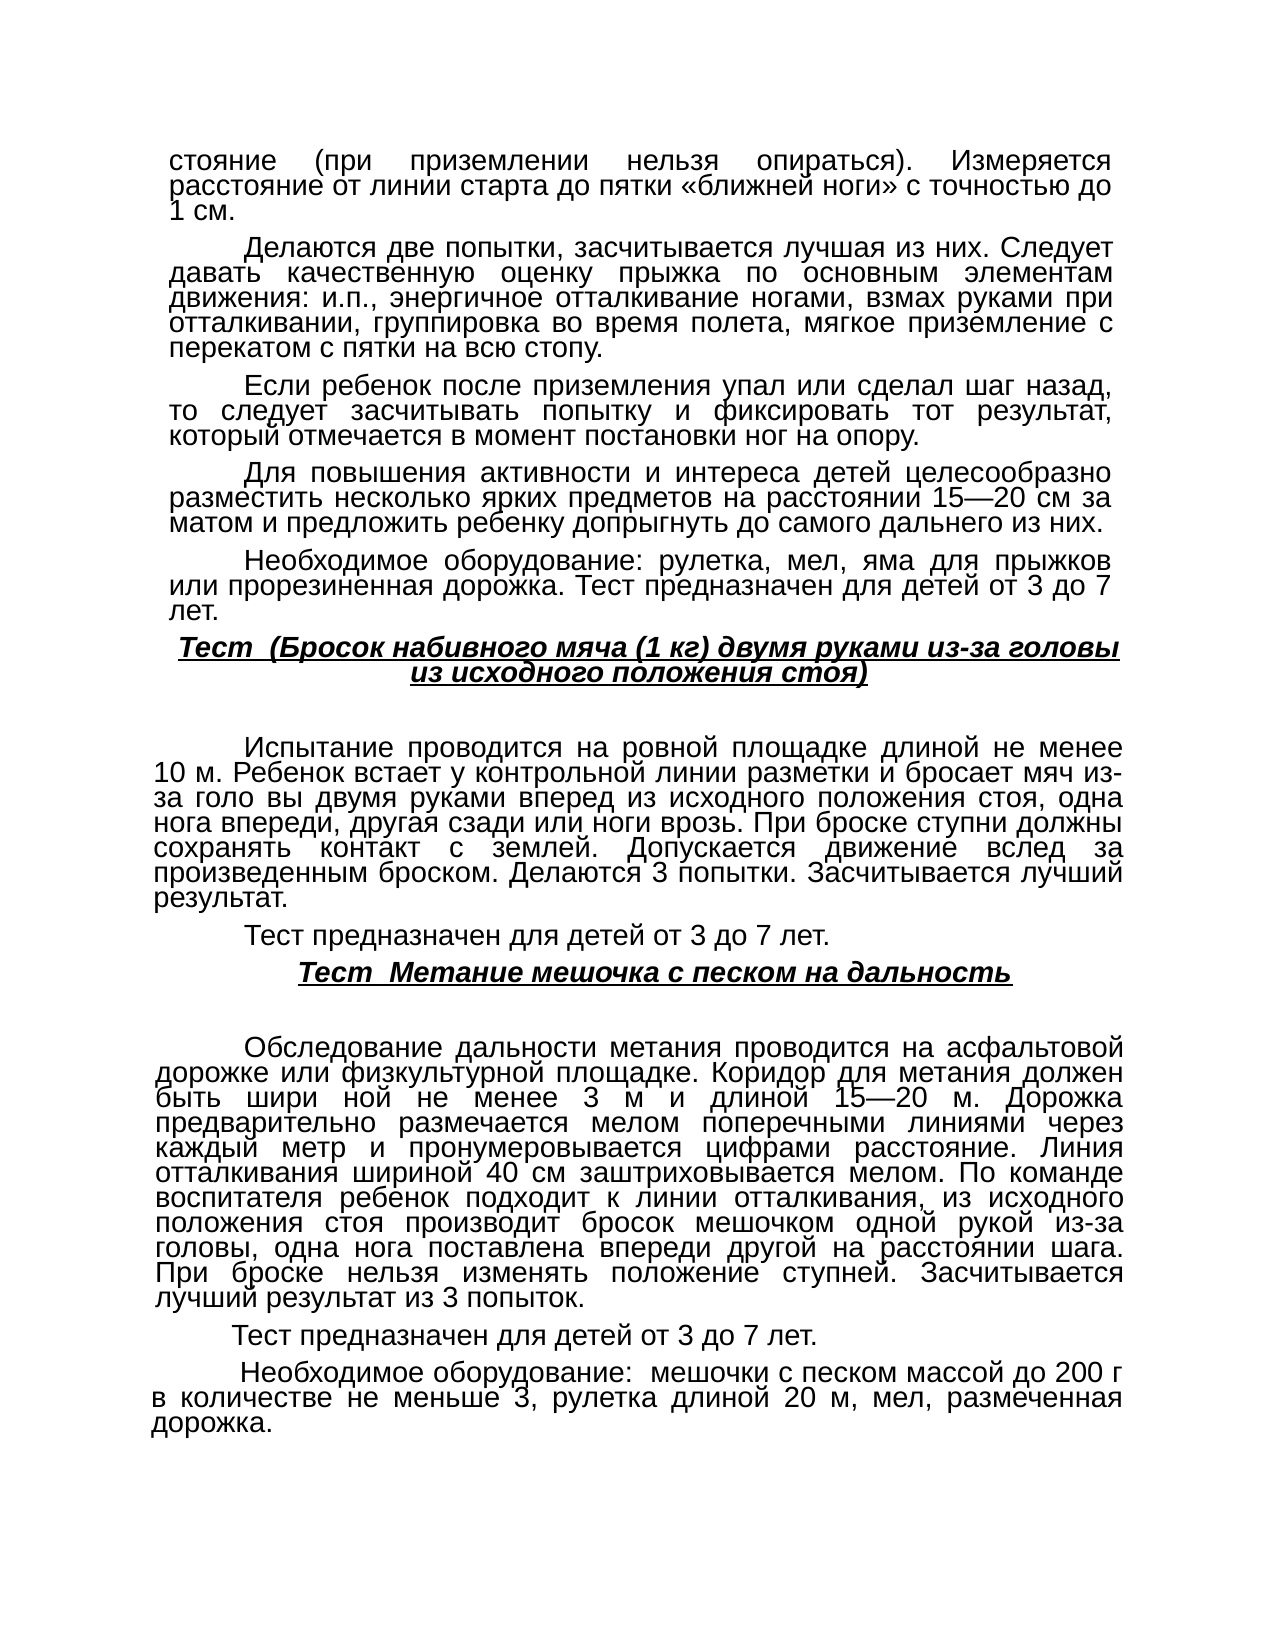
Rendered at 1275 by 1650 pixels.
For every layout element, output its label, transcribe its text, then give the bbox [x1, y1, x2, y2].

text Тест Метание мешочка с песком на дальность [157, 962, 1125, 987]
text Испытание проводится на ровной площадке длиной не менее 10 м. Ребенок встает у контрольной линии разметки и бросает мяч из-за голо вы двумя руками вперед из исходного положения стоя, одна нога впереди, другая сзади или ноги врозь. При броске ступни должны сохранять контакт с землей. Допускается движение вслед за произведенным броском. Делаются 3 попытки. Засчитывается лучший результат. [153, 737, 1124, 912]
text Необходимое оборудование: мешочки с песком массой до 200 г в количестве не меньше 3, рулетка длиной 20 м, мел, размеченная дорожка. [151, 1362, 1124, 1437]
text Если ребенок после приземления упал или сделал шаг назад, то следует засчитывать попытку и фиксировать тот результат, который отмечается в момент постановки ног на опору. [169, 375, 1113, 450]
text Необходимое оборудование: рулетка, мел, яма для прыжков или прорезиненная дорожка. Тест предназначен для детей от 3 до 7 лет. [169, 550, 1113, 625]
text Тест предназначен для детей от 3 до 7 лет. [150, 1325, 1125, 1350]
text Тест предназначен для детей от 3 до 7 лет. [184, 925, 1125, 950]
text Делаются две попытки, засчитывается лучшая из них. Следует давать качественную оценку прыжка по основным элементам движения: и.п., энергичное отталкивание ногами, взмах руками при отталкивании, группировка во время полета, мягкое приземление с перекатом с пятки на всю стопу. [169, 237, 1114, 362]
text Тест (Бросок набивного мяча (1 кг) двумя руками из-за головы из исходного положения стоя) [704, 637, 1125, 687]
text Обследование дальности метания проводится на асфальтовой дорожке или физкультурной площадке. Коридор для метания должен быть шири ной не менее 3 м и длиной 15—20 м. Дорожка предварительно размечается мелом поперечными линиями через каждый метр и пронумеровывается цифрами расстояние. Линия отталкивания шириной 40 см заштриховывается мелом. По команде воспитателя ребенок подходит к линии отталкивания, из исходного положения стоя производит бросок мешочком одной рукой из-за головы, одна нога поставлена впереди другой на расстоянии шага. При броске нельзя изменять положение ступней. Засчитывается лучший результат из 3 попыток. [155, 1037, 1125, 1312]
text Тест (Бросок набивного мяча (1 кг) двумя руками из-за головы из исходного положения стоя) [153, 637, 863, 687]
text Для повышения активности и интереса детей целесообразно разместить несколько ярких предметов на расстоянии 15—20 см за матом и предложить ребенку допрыгнуть до самого дальнего из них. [169, 462, 1113, 537]
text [169, 150, 1113, 225]
